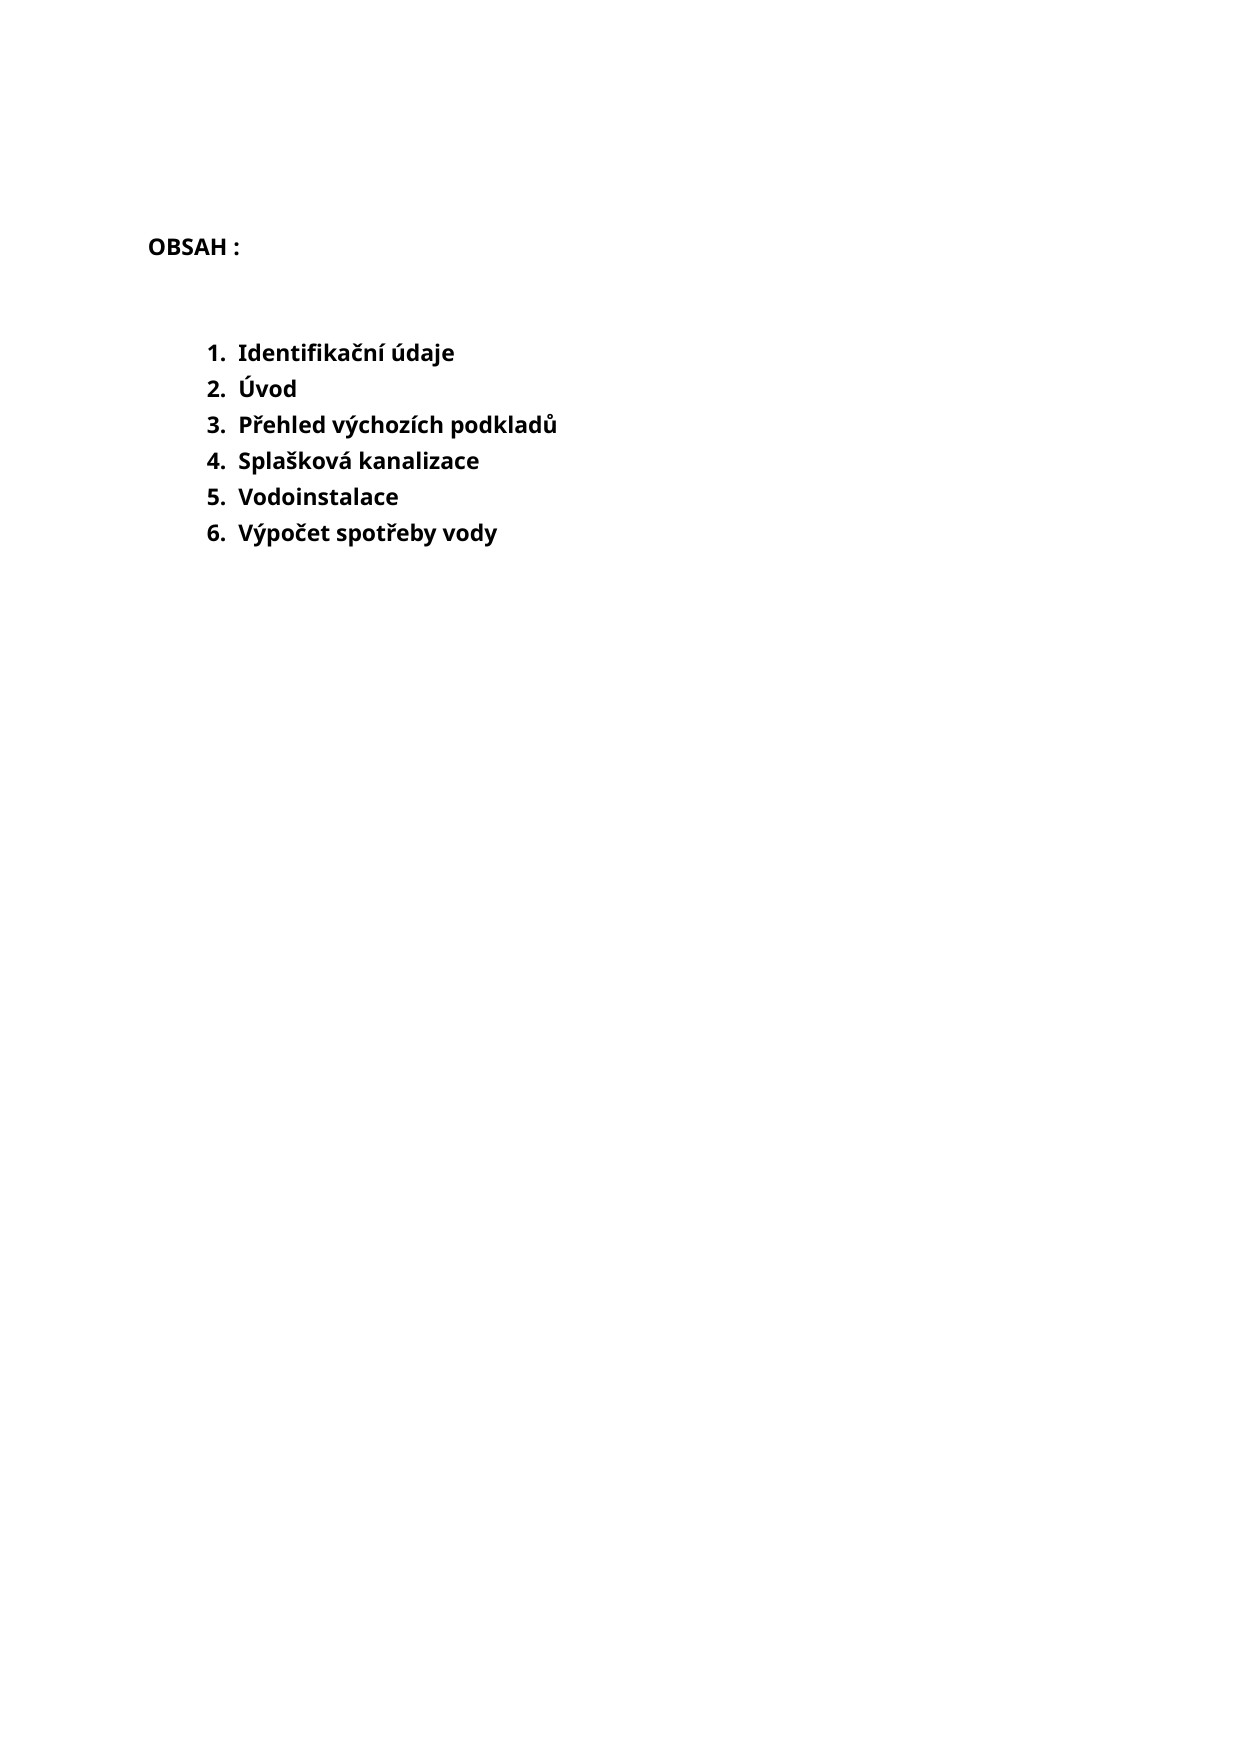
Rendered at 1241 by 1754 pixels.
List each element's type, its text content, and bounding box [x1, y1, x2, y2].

text 5. Vodoinstalace [207, 481, 1093, 512]
text 3. Přehled výchozích podkladů [207, 409, 1093, 441]
text OBSAH : [148, 231, 1089, 262]
text 6. Výpočet spotřeby vody [207, 517, 1093, 548]
text 2. Úvod [207, 373, 1093, 404]
text 1. Identifikační údaje [207, 337, 1093, 369]
text 4. Splašková kanalizace [207, 445, 1093, 476]
